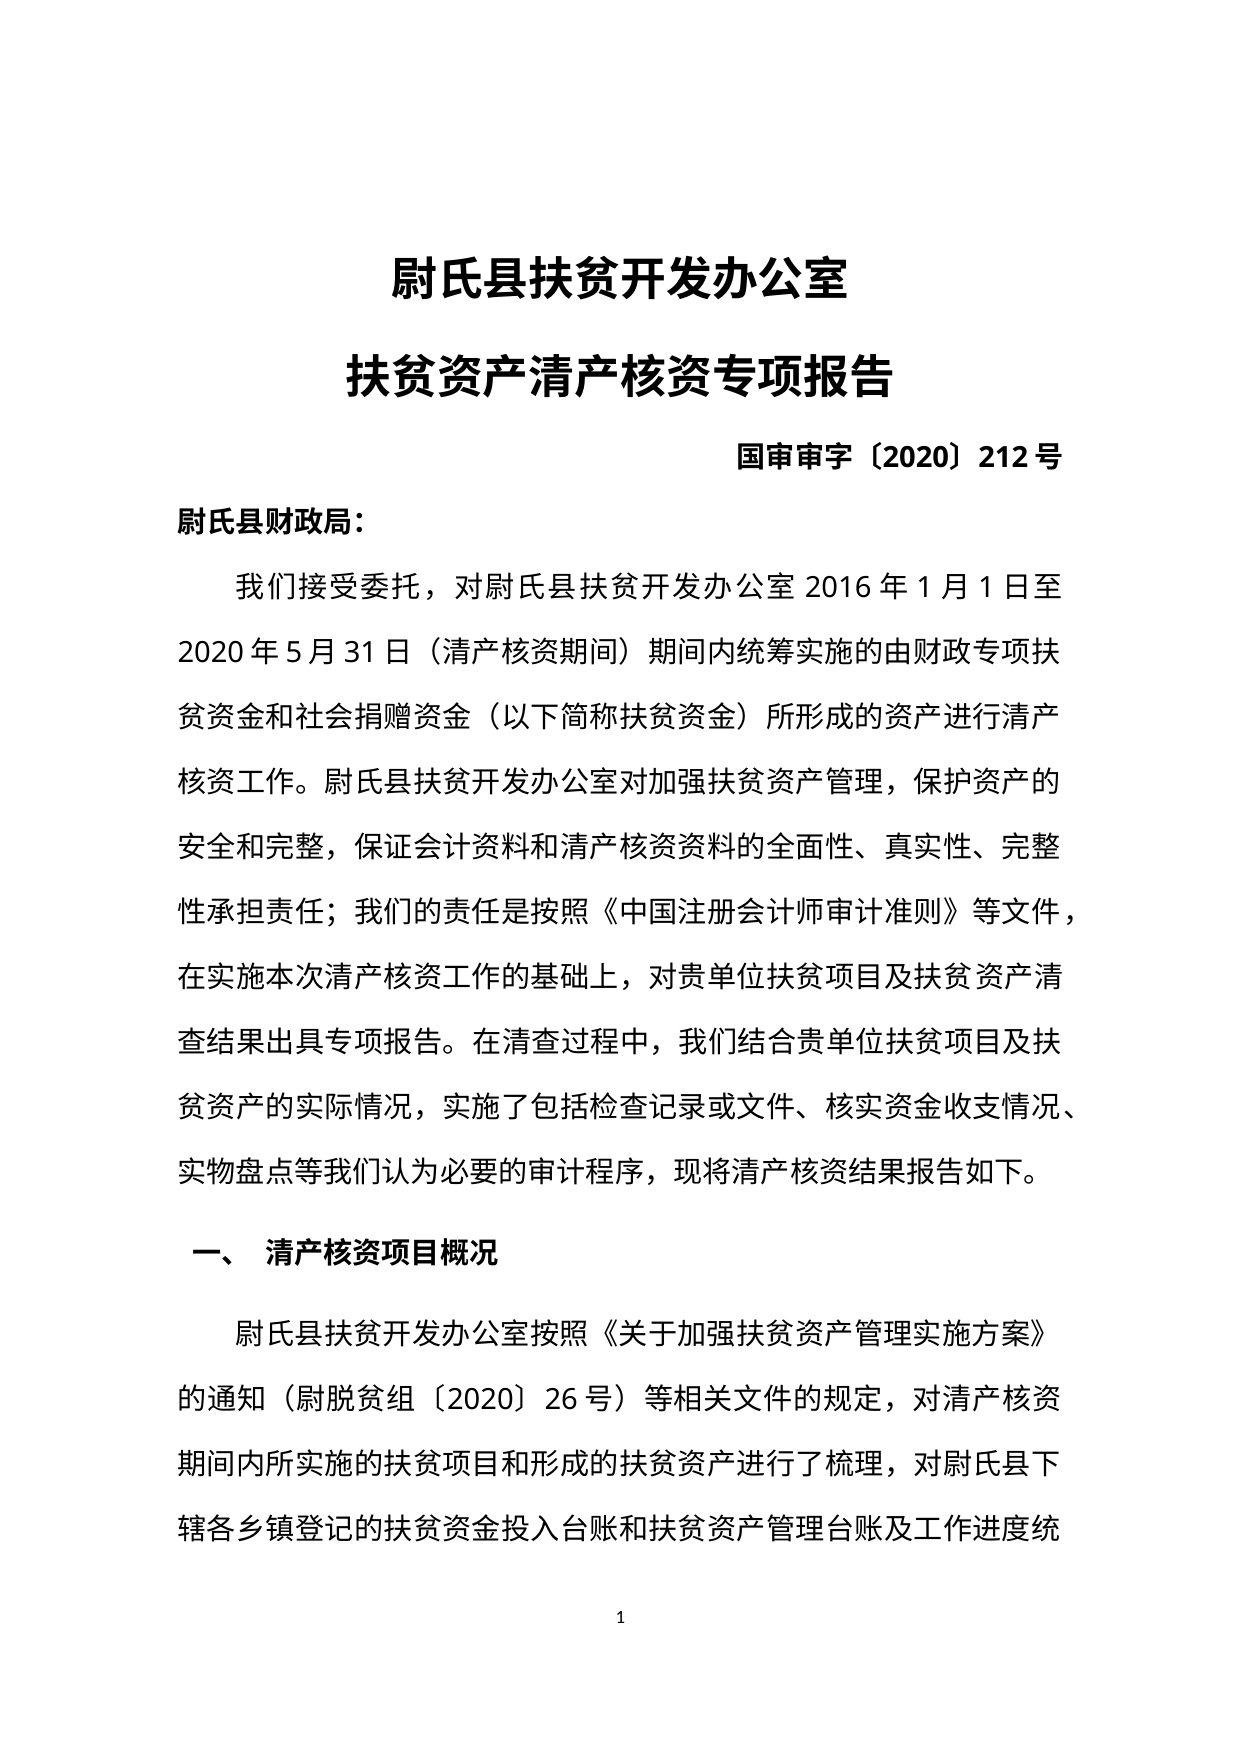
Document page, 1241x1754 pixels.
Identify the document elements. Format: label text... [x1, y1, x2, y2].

text 我们接受委托，对尉氏县扶贫开发办公室2016年1月1日至2020年5月31日（清产核资期间）期间内统筹实施的由财政专项扶贫资金和社会捐赠资金（以下简称扶贫资金）所形成的资产进行清产核资工作。尉氏县扶贫开发办公室对加强扶贫资产管理，保护资产的安全和完整，保证会计资料和清产核资资料的全面性、真实性、完整性承担责任；我们的责任是按照《中国注册会计师审计准则》等文件，在实施本次清产核资工作的基础上，对贵单位扶贫项目及扶贫资产清查结果出具专项报告。在清查过程中，我们结合贵单位扶贫项目及扶贫资产的实际情况，实施了包括检查记录或文件、核实资金收支情况、实物盘点等我们认为必要的审计程序，现将清产核资结果报告如下。 [177, 552, 1063, 1202]
text 尉氏县财政局： [177, 487, 1063, 552]
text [177, 1299, 1063, 1559]
subtitle 清产核资项目概况 [177, 1218, 1063, 1283]
text 尉氏县扶贫开发办公室 [177, 227, 1063, 324]
text 国审审字〔2020〕212号 [177, 422, 1063, 487]
text 扶贫资产清产核资专项报告 [177, 324, 1063, 422]
